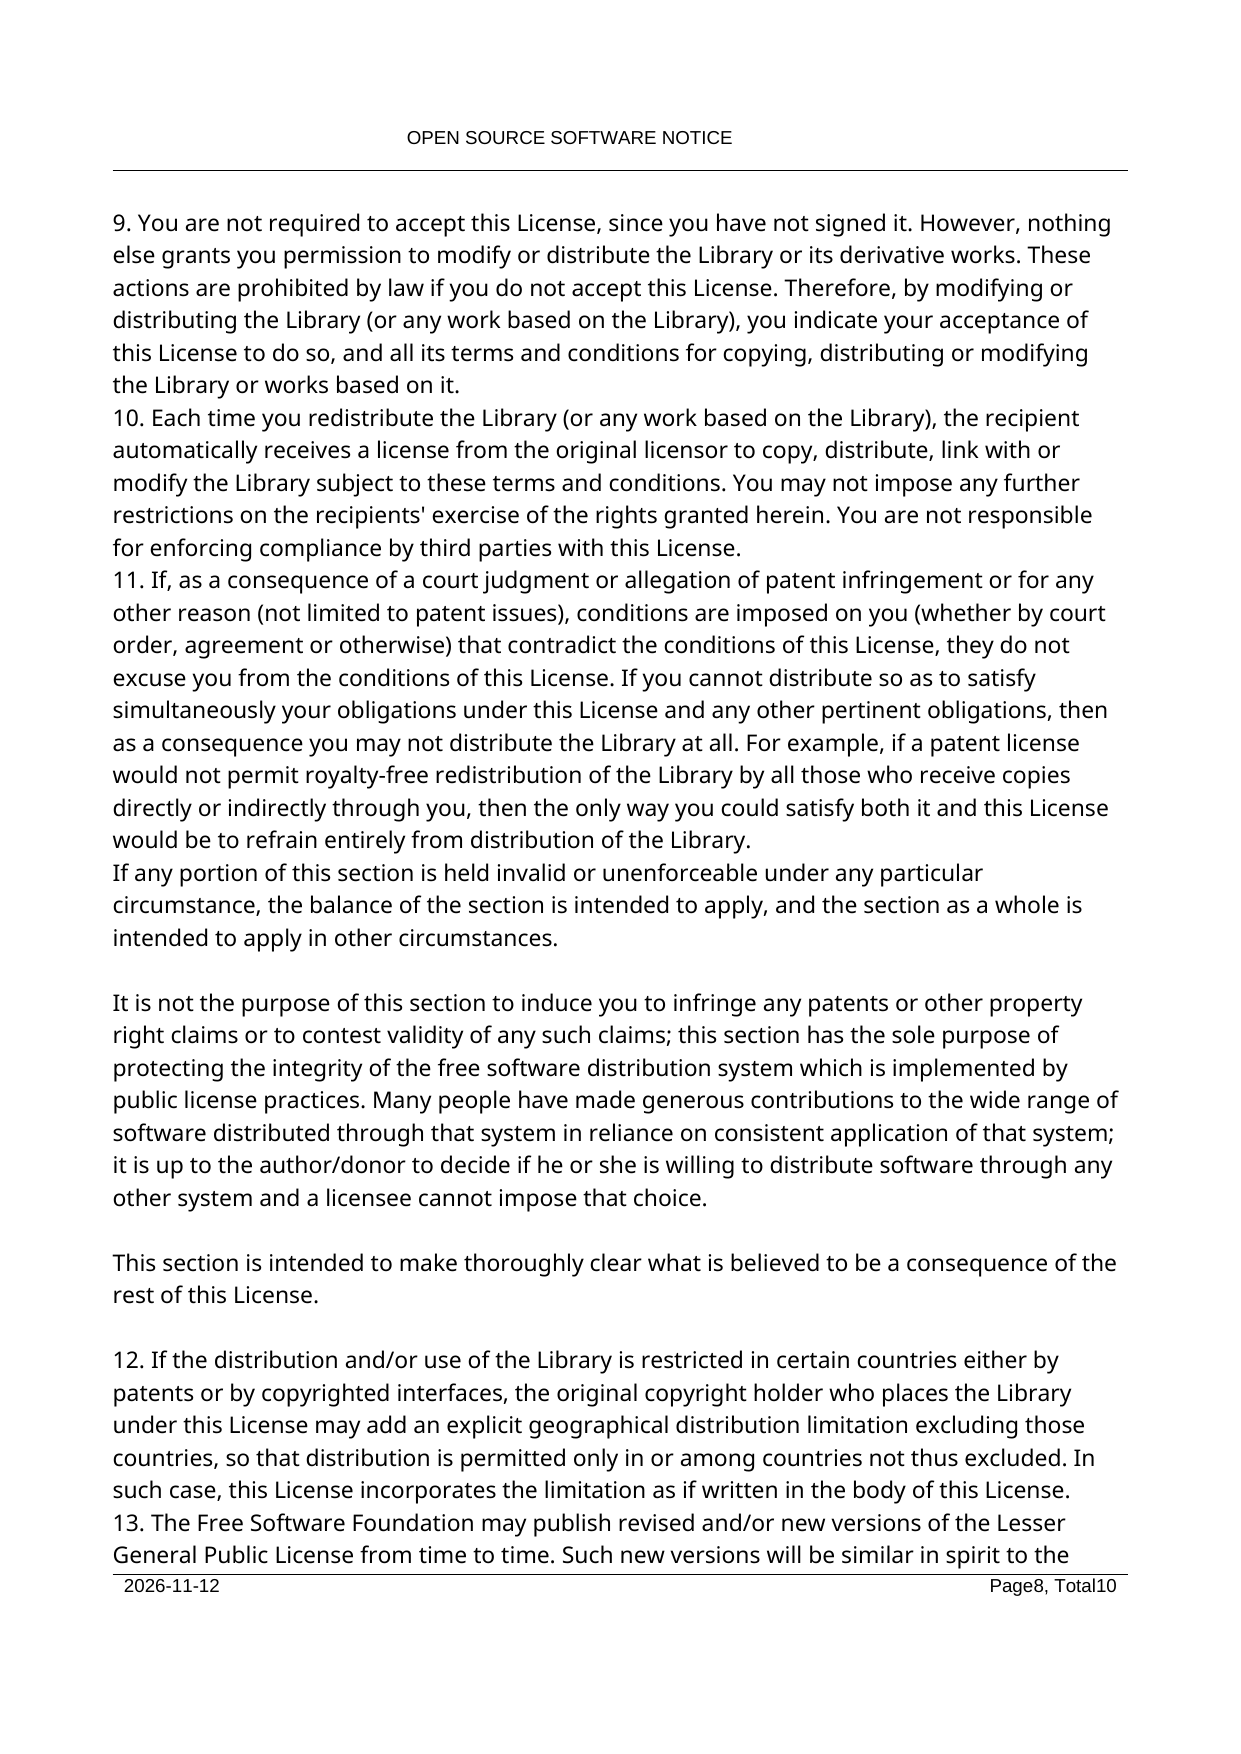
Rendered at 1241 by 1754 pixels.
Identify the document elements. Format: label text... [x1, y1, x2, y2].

text 10. Each time you redistribute the Library (or any work based on the Library), the recipient automatically receives a license from the original licensor to copy, distribute, link with or modify the Library subject to these terms and conditions. You may not impose any further restrictions on the recipients' exercise of the rights granted herein. You are not responsible for enforcing compliance by third parties with this License. [112, 401, 1128, 564]
text If any portion of this section is held invalid or unenforceable under any particular circumstance, the balance of the section is intended to apply, and the section as a whole is intended to apply in other circumstances. [112, 856, 1128, 954]
text 9. You are not required to accept this License, since you have not signed it. However, nothing else grants you permission to modify or distribute the Library or its derivative works. These actions are prohibited by law if you do not accept this License. Therefore, by modifying or distributing the Library (or any work based on the Library), you indicate your acceptance of this License to do so, and all its terms and conditions for copying, distributing or modifying the Library or works based on it. [112, 206, 1128, 401]
text 11. If, as a consequence of a court judgment or allegation of patent infringement or for any other reason (not limited to patent issues), conditions are imposed on you (whether by court order, agreement or otherwise) that contradict the conditions of this License, they do not excuse you from the conditions of this License. If you cannot distribute so as to satisfy simultaneously your obligations under this License and any other pertinent obligations, then as a consequence you may not distribute the Library at all. For example, if a patent license would not permit royalty-free redistribution of the Library by all those who receive copies directly or indirectly through you, then the only way you could satisfy both it and this License would be to refrain entirely from distribution of the Library. [112, 564, 1128, 856]
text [112, 1506, 1128, 1571]
text 12. If the distribution and/or use of the Library is restricted in certain countries either by patents or by copyrighted interfaces, the original copyright holder who places the Library under this License may add an explicit geographical distribution limitation excluding those countries, so that distribution is permitted only in or among countries not thus excluded. In such case, this License incorporates the limitation as if written in the body of this License. [112, 1344, 1128, 1506]
text It is not the purpose of this section to induce you to infringe any patents or other property right claims or to contest validity of any such claims; this section has the sole purpose of protecting the integrity of the free software distribution system which is implemented by public license practices. Many people have made generous contributions to the wide range of software distributed through that system in reliance on consistent application of that system; it is up to the author/donor to decide if he or she is willing to distribute software through any other system and a licensee cannot impose that choice. [112, 986, 1128, 1214]
text This section is intended to make thoroughly clear what is believed to be a consequence of the rest of this License. [112, 1246, 1128, 1311]
